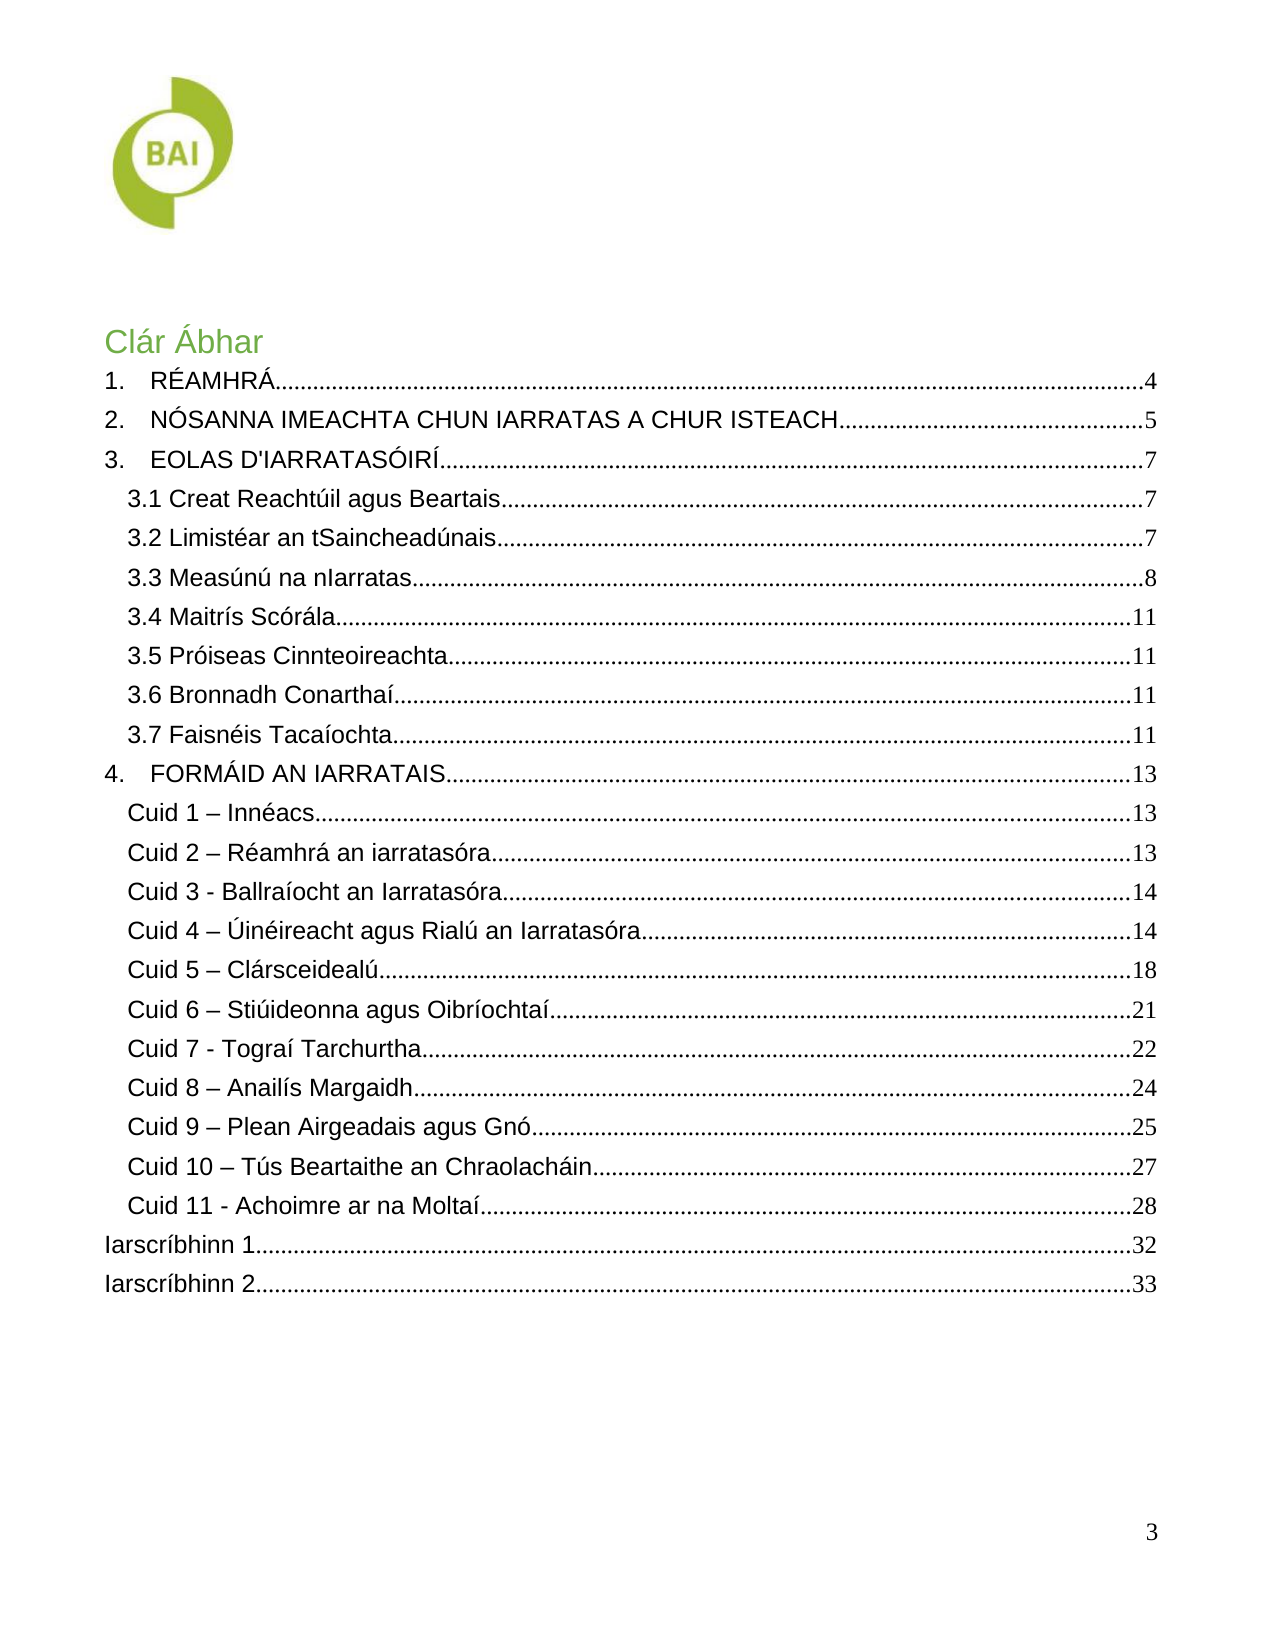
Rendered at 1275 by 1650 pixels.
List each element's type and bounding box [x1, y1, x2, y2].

picture [104, 75, 235, 235]
